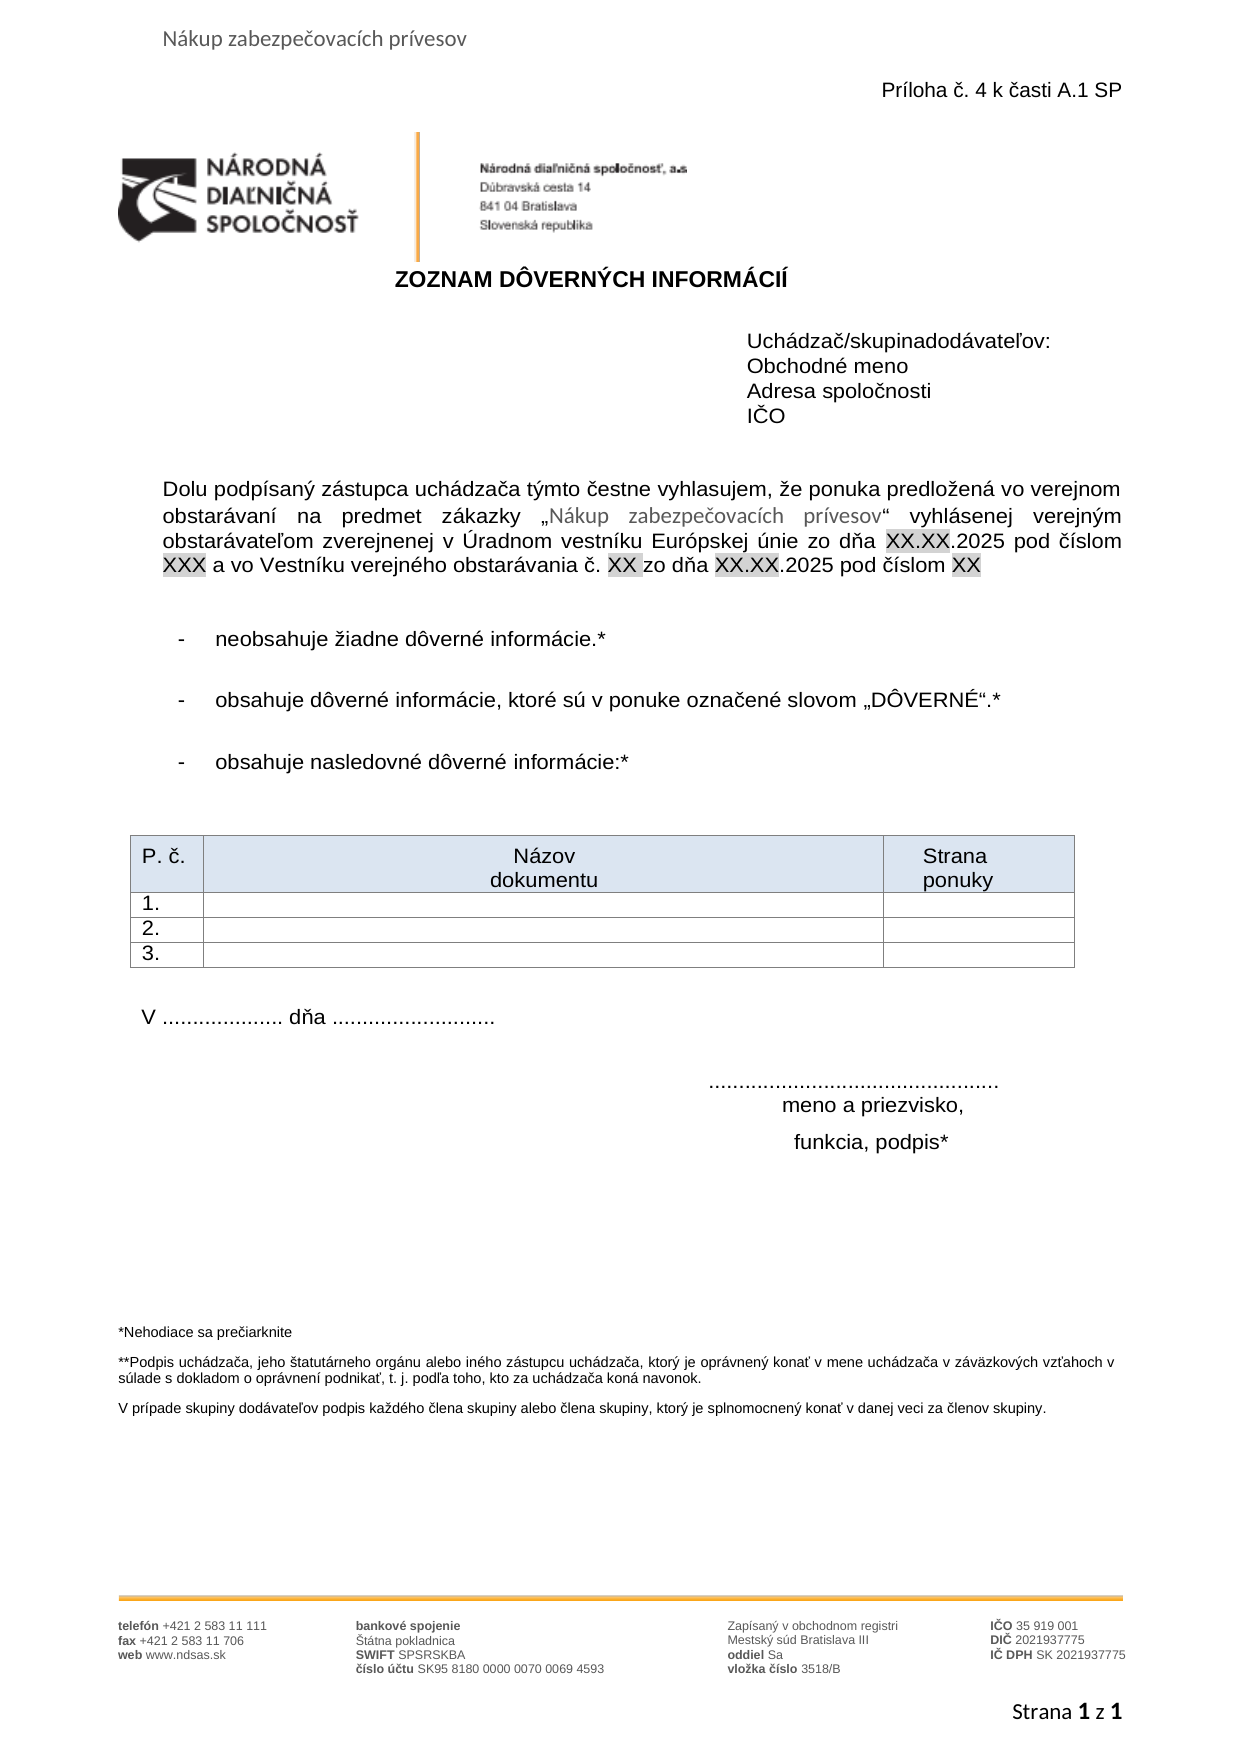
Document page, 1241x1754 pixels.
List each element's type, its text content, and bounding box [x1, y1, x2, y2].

list obsahuje dôverné informácie, ktoré sú v ponuke označené slovom „DÔVERNÉ“.* [178, 687, 1122, 713]
table_cell [884, 943, 1074, 967]
text ZOZNAM DÔVERNÝCH INFORMÁCIÍ [394, 266, 1122, 292]
text Adresa spoločnosti IČO [747, 379, 943, 428]
text Uchádzač/skupinadodávateľov: Obchodné meno [747, 329, 1122, 378]
text Dolu podpísaný zástupca uchádzača týmto čestne vyhlasujem, že ponuka predložená vo verejnom obstarávaní na predmet zákazky „Nákup zabezpečovacích prívesov“ vyhlásenej verejným obstarávateľom zverejnenej v Úradnom vestníku Európskej únie zo dňa XX.XX.2025 pod číslom XXX a vo Vestníku verejného obstarávania č. XX zo dňa XX.XX.2025 pod číslom XX [162, 477, 1122, 577]
table_cell [884, 893, 1074, 917]
table_cell 2. [131, 918, 203, 942]
table_cell [204, 893, 883, 917]
table_cell [884, 918, 1074, 942]
list neobsahuje žiadne dôverné informácie.* [178, 626, 1122, 651]
text V prípade skupiny dodávateľov podpis každého člena skupiny alebo člena skupiny, ktorý je splnomocnený konať v danej veci za členov skupiny. [118, 1399, 1122, 1416]
text meno a priezvisko, [118, 1093, 1122, 1117]
text *Nehodiace sa prečiarknite [118, 1324, 1122, 1341]
table_cell 3. [131, 943, 203, 967]
table_cell [204, 918, 883, 942]
table_cell [204, 943, 883, 967]
table_header Názov dokumentu [204, 836, 883, 892]
table_cell 1. [131, 893, 203, 917]
text ................................................ [216, 1069, 1122, 1093]
list obsahuje nasledovné dôverné informácie:* [178, 749, 1122, 774]
table_header P. č. [131, 836, 203, 892]
text funkcia, podpis* [118, 1130, 1122, 1154]
text V .................... dňa ........................... [141, 1005, 1122, 1029]
text **Podpis uchádzača, jeho štatutárneho orgánu alebo iného zástupcu uchádzača, ktorý je oprávnený konať v mene uchádzača v záväzkových vzťahoch v súlade s dokladom o oprávnení podnikať, t. j. podľa toho, kto za uchádzača koná navonok. [118, 1353, 1116, 1387]
table_header Strana ponuky [884, 836, 1074, 892]
